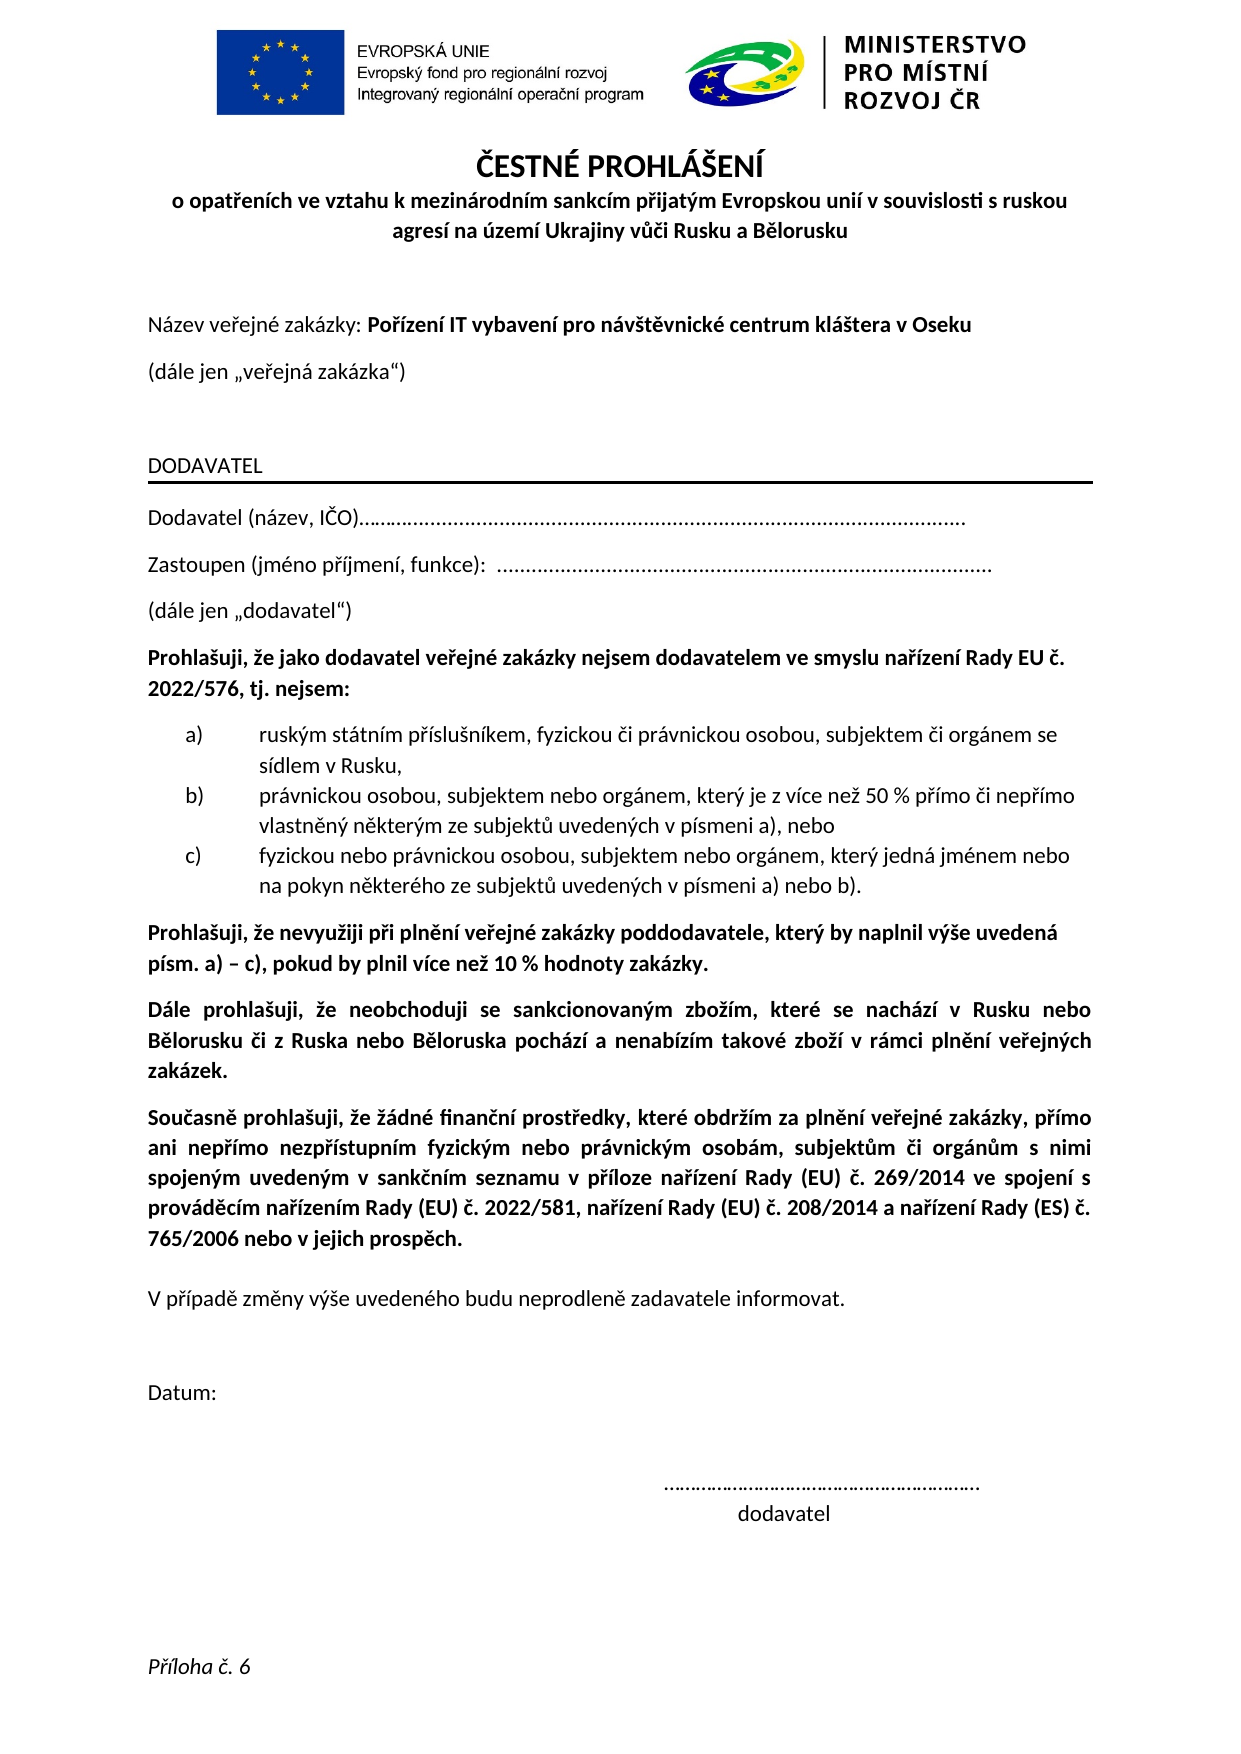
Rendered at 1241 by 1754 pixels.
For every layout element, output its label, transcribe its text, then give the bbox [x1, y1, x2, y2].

text Prohlašuji, že jako dodavatel veřejné zakázky nejsem dodavatelem ve smyslu nařízení Rady EU č. 2022/576, tj. nejsem: [148, 643, 1093, 702]
text (dále jen „dodavatel“) [148, 597, 1093, 624]
list fyzickou nebo právnickou osobou, subjektem nebo orgánem, který jedná jménem nebo na pokyn některého ze subjektů uvedených v písmeni a) nebo b). [185, 841, 1093, 899]
picture [188, 0, 1053, 143]
text Prohlašuji, že nevyužiji při plnění veřejné zakázky poddodavatele, který by naplnil výše uvedená písm. a) – c), pokud by plnil více než 10 % hodnoty zakázky. [148, 918, 1093, 977]
text Zastoupen (jméno příjmení, funkce): ...................................................................................... [148, 550, 1093, 578]
list ruským státním příslušníkem, fyzickou či právnickou osobou, subjektem či orgánem se sídlem v Rusku, [185, 721, 1093, 779]
text ČESTNÉ PROHLÁŠENÍ [148, 145, 1093, 186]
text Název veřejné zakázky: Pořízení IT vybavení pro návštěvnické centrum kláštera v Oseku [148, 310, 1093, 338]
text dodavatel [148, 1499, 1093, 1527]
text o opatřeních ve vztahu k mezinárodním sankcím přijatým Evropskou unií v souvislosti s ruskou agresí na území Ukrajiny vůči Rusku a Bělorusku [148, 186, 1093, 244]
text Datum: [148, 1378, 1093, 1406]
text Současně prohlašuji, že žádné finanční prostředky, které obdržím za plnění veřejné zakázky, přímo ani nepřímo nezpřístupním fyzickým nebo právnickým osobám, subjektům či orgánům s nimi spojeným uvedeným v sankčním seznamu v příloze nařízení Rady (EU) č. 269/2014 ve spojení s prováděcím nařízením Rady (EU) č. 2022/581, nařízení Rady (EU) č. 208/2014 a nařízení Rady (ES) č. 765/2006 nebo v jejich prospěch. [148, 1103, 1093, 1252]
list právnickou osobou, subjektem nebo orgánem, který je z více než 50 % přímo či nepřímo vlastněný některým ze subjektů uvedených v písmeni a), nebo [185, 781, 1093, 839]
text DODAVATEL [148, 451, 1093, 481]
text V případě změny výše uvedeného budu neprodleně zadavatele informovat. [148, 1284, 1093, 1312]
text Dodavatel (název, IČO)………................................................................................................. [148, 503, 1093, 531]
text Dále prohlašuji, že neobchoduji se sankcionovaným zbožím, které se nachází v Rusku nebo Bělorusku či z Ruska nebo Běloruska pochází a nenabízím takové zboží v rámci plnění veřejných zakázek. [148, 996, 1093, 1084]
text (dále jen „veřejná zakázka“) [148, 357, 1093, 385]
text …………………………………………………… [590, 1468, 1093, 1496]
